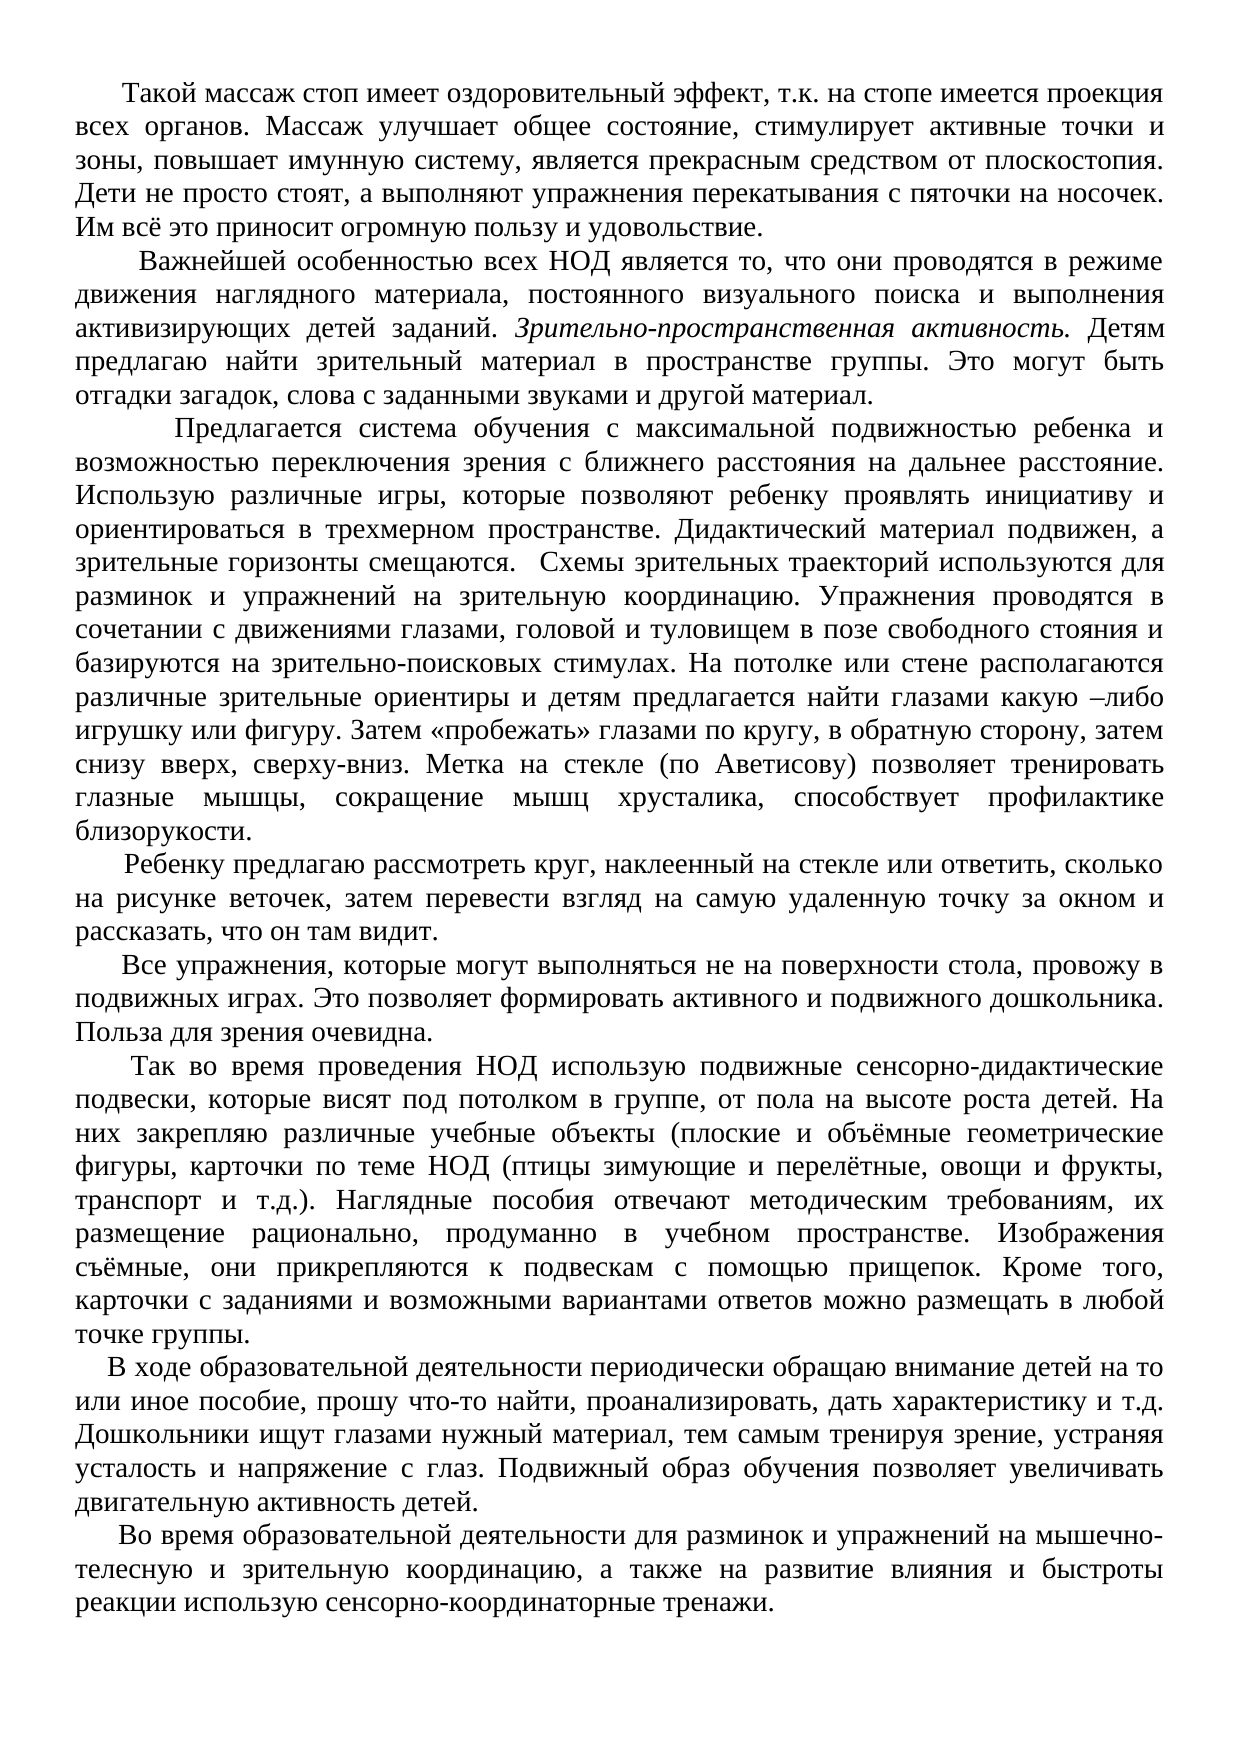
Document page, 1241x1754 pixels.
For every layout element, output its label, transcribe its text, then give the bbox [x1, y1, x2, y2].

text Ребенку предлагаю рассмотреть круг, наклеенный на стекле или ответить, сколько на рисунке веточек, затем перевести взгляд на самую удаленную точку за окном и рассказать, что он там видит. [75, 846, 1165, 947]
text Во время образовательной деятельности для разминок и упражнений на мышечно-телесную и зрительную координацию, а также на развитие влияния и быстроты реакции использую сенсорно-координаторные тренажи. [75, 1517, 1165, 1618]
text Так во время проведения НОД использую подвижные сенсорно-дидактические подвески, которые висят под потолком в группе, от пола на высоте роста детей. На них закрепляю различные учебные объекты (плоские и объёмные геометрические фигуры, карточки по теме НОД (птицы зимующие и перелётные, овощи и фрукты, транспорт и т.д.). Наглядные пособия отвечают методическим требованиям, их размещение рационально, продуманно в учебном пространстве. Изображения съёмные, они прикрепляются к подвескам с помощью прищепок. Кроме того, карточки с заданиями и возможными вариантами ответов можно размещать в любой точке группы. [75, 1048, 1165, 1349]
text Такой массаж стоп имеет оздоровительный эффект, т.к. на стопе имеется проекция всех органов. Массаж улучшает общее состояние, стимулирует активные точки и зоны, повышает имунную систему, является прекрасным средством от плоскостопия. Дети не просто стоят, а выполняют упражнения перекатывания с пяточки на носочек. Им всё это приносит огромную пользу и удовольствие. [75, 75, 1165, 243]
text В ходе образовательной деятельности периодически обращаю внимание детей на то или иное пособие, прошу что-то найти, проанализировать, дать характеристику и т.д. Дошкольники ищут глазами нужный материал, тем самым тренируя зрение, устраняя усталость и напряжение с глаз. Подвижный образ обучения позволяет увеличивать двигательную активность детей. [75, 1349, 1165, 1517]
text Все упражнения, которые могут выполняться не на поверхности стола, провожу в подвижных играх. Это позволяет формировать активного и подвижного дошкольника. Польза для зрения очевидна. [75, 947, 1165, 1048]
text Важнейшей особенностью всех НОД является то, что они проводятся в режиме движения наглядного материала, постоянного визуального поиска и выполнения активизирующих детей заданий. Зрительно-пространственная активность. Детям предлагаю найти зрительный материал в пространстве группы. Это могут быть отгадки загадок, слова с заданными звуками и другой материал. [75, 243, 1165, 410]
text Предлагается система обучения с максимальной подвижностью ребенка и возможностью переключения зрения с ближнего расстояния на дальнее расстояние. Использую различные игры, которые позволяют ребенку проявлять инициативу и ориентироваться в трехмерном пространстве. Дидактический материал подвижен, а зрительные горизонты смещаются. Схемы зрительных траекторий используются для разминок и упражнений на зрительную координацию. Упражнения проводятся в сочетании с движениями глазами, головой и туловищем в позе свободного стояния и базируются на зрительно-поисковых стимулах. На потолке или стене располагаются различные зрительные ориентиры и детям предлагается найти глазами какую –либо игрушку или фигуру. Затем «пробежать» глазами по кругу, в обратную сторону, затем снизу вверх, сверху-вниз. Метка на стекле (по Аветисову) позволяет тренировать глазные мышцы, сокращение мышц хрусталика, способствует профилактике близорукости. [75, 410, 1165, 846]
